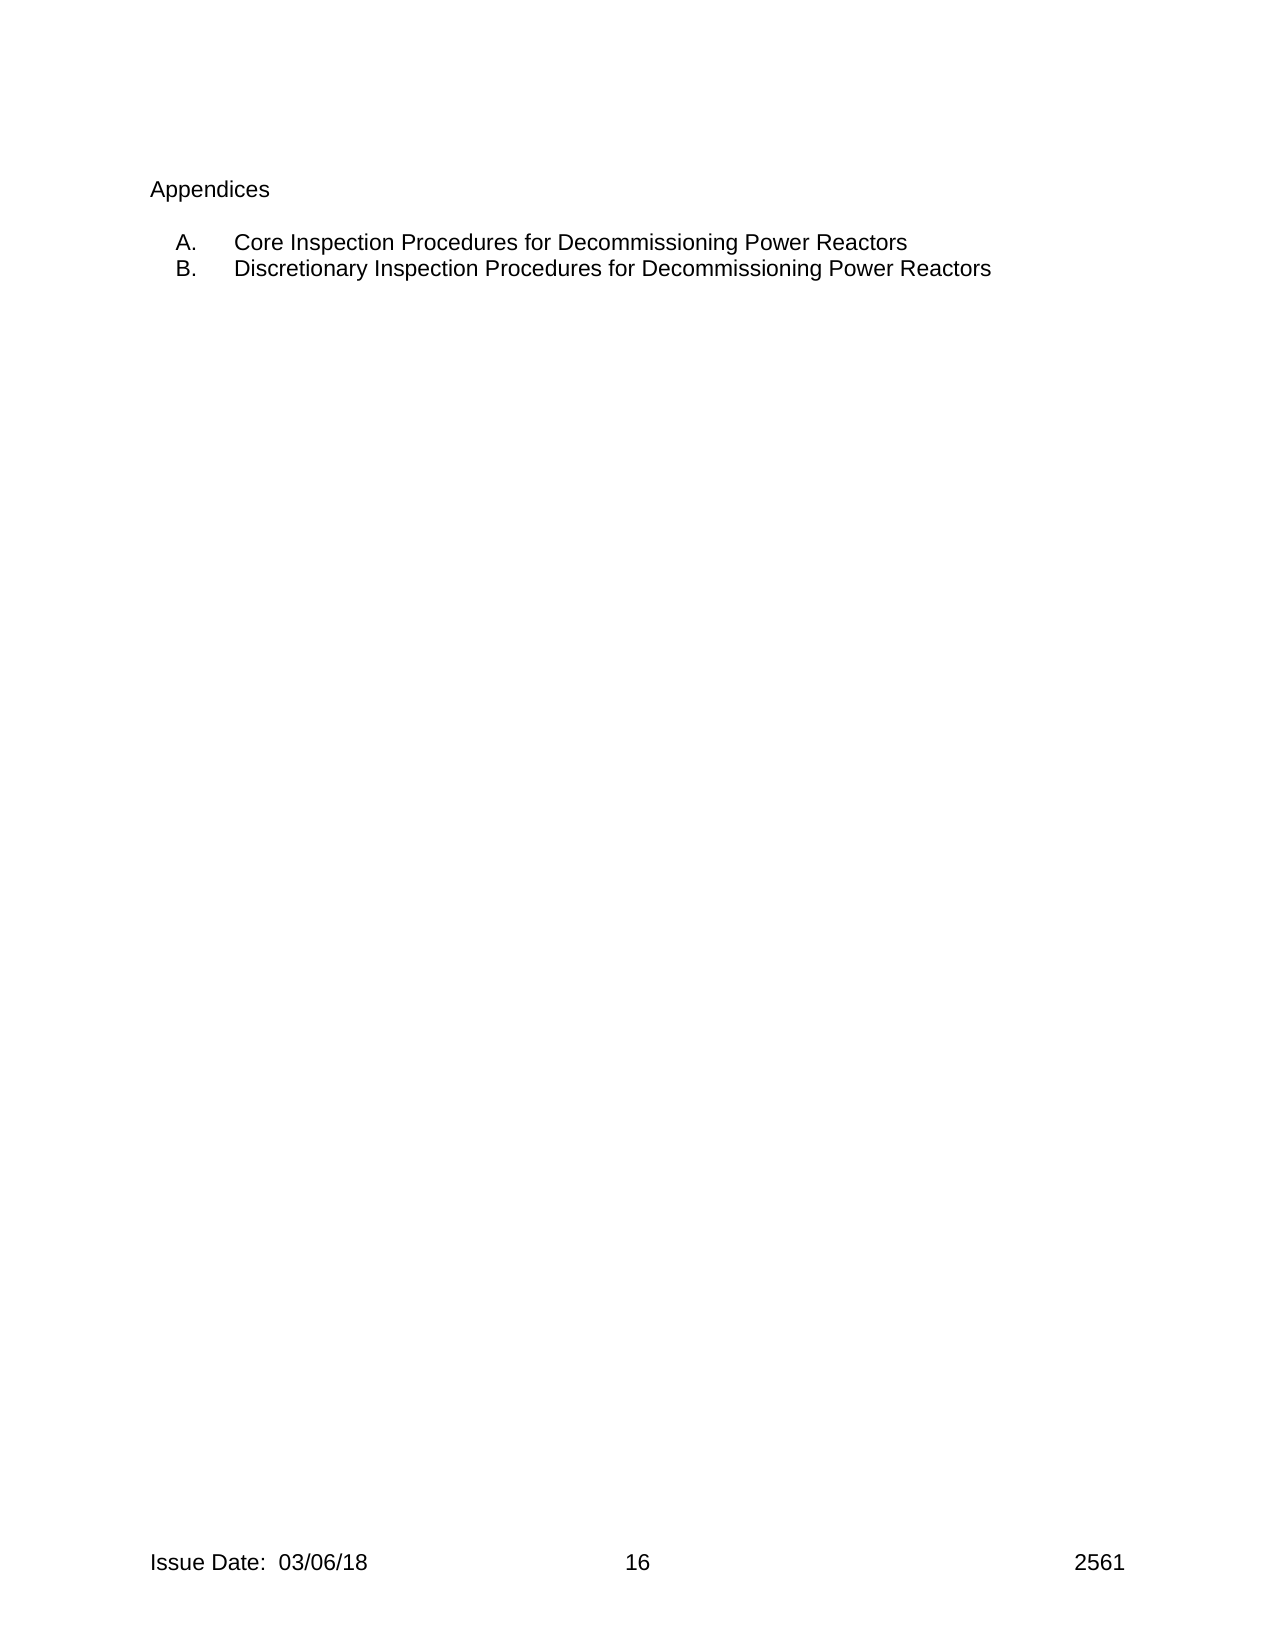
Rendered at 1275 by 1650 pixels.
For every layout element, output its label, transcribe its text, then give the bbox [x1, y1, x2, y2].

text Appendices [150, 176, 1125, 203]
text A. Core Inspection Procedures for Decommissioning Power Reactors [175, 229, 1125, 255]
text B. Discretionary Inspection Procedures for Decommissioning Power Reactors [150, 255, 1125, 282]
